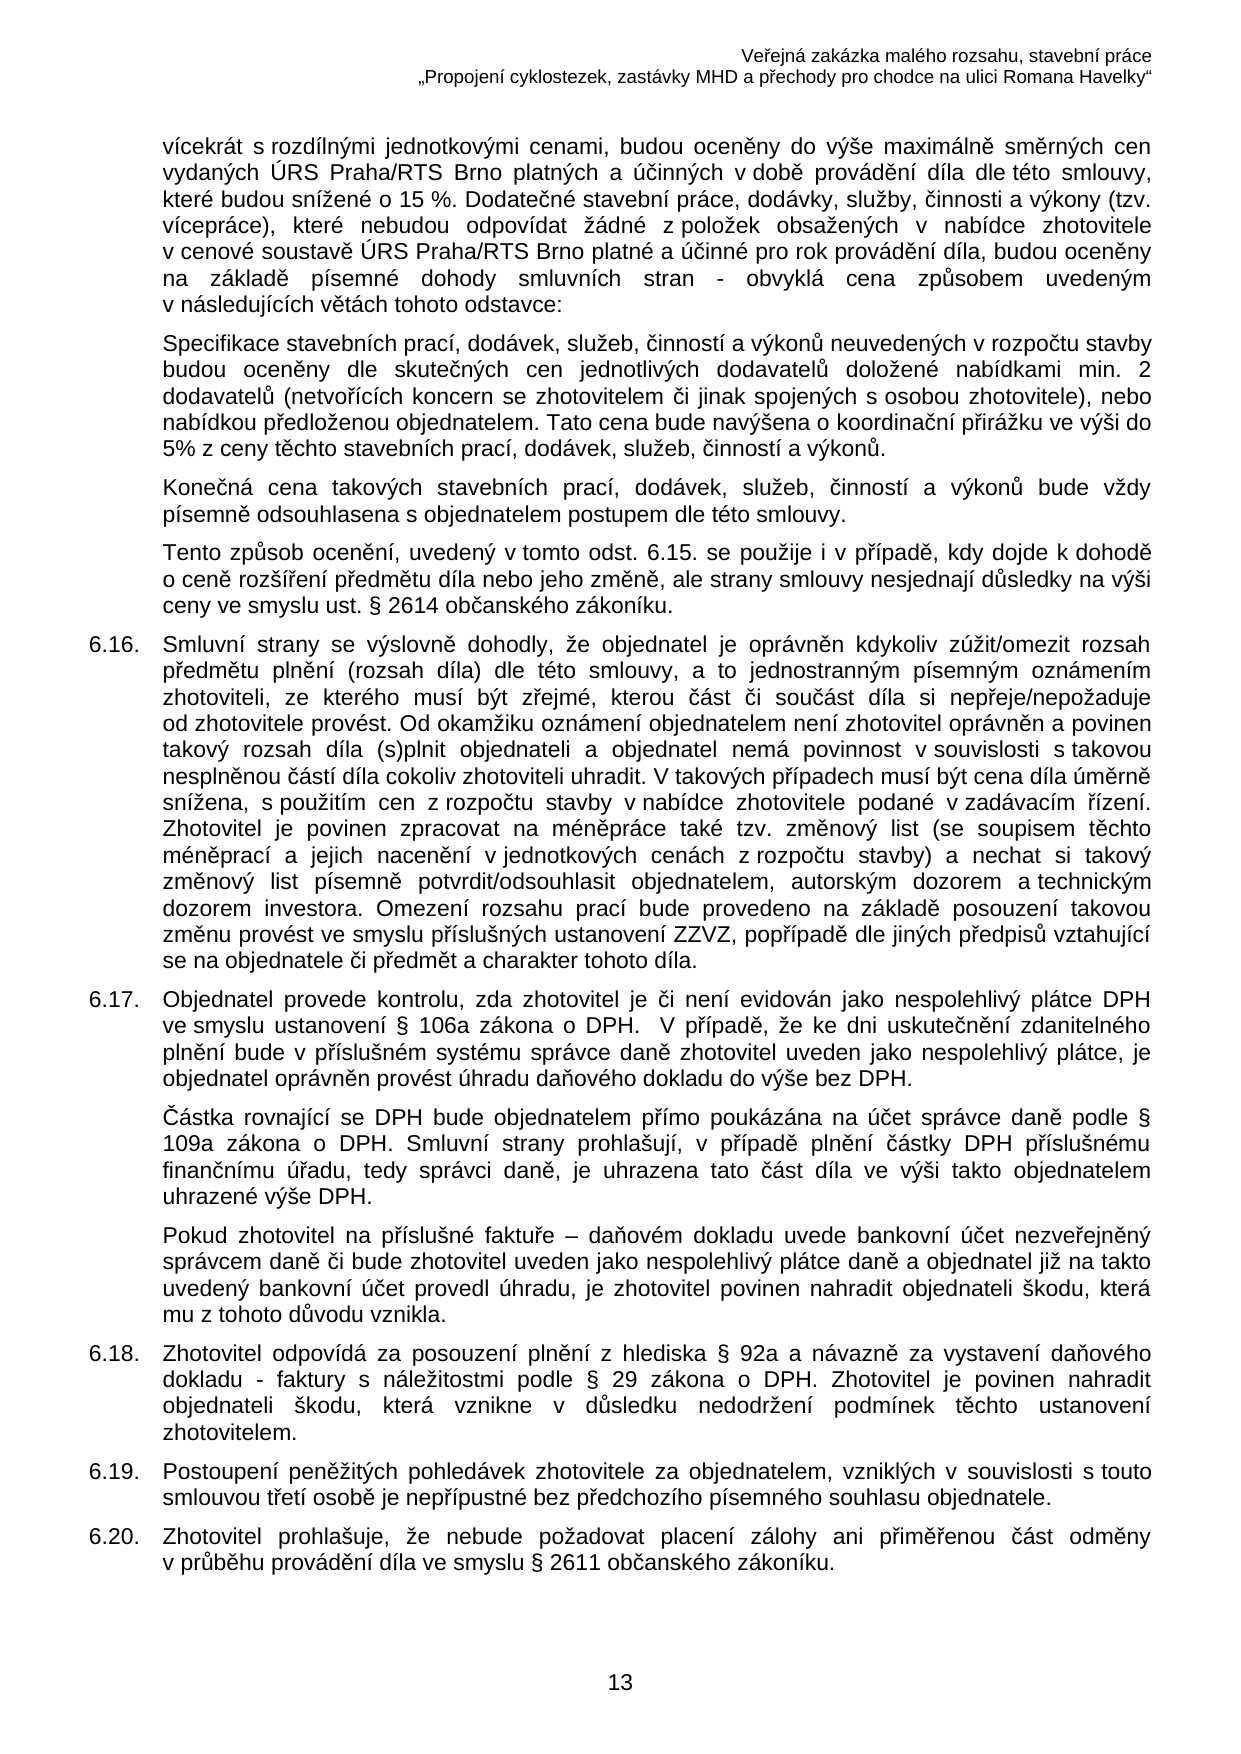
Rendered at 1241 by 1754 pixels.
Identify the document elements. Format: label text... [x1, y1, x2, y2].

text Pokud zhotovitel na příslušné faktuře – daňovém dokladu uvede bankovní účet nezveřejněný správcem daně či bude zhotovitel uveden jako nespolehlivý plátce daně a objednatel již na takto uvedený bankovní účet provedl úhradu, je zhotovitel povinen nahradit objednateli škodu, která mu z tohoto důvodu vznikla. [162, 1222, 1152, 1327]
list Objednatel provede kontrolu, zda zhotovitel je či není evidován jako nespolehlivý plátce DPH ve smyslu ustanovení § 106a zákona o DPH. V případě, že ke dni uskutečnění zdanitelného plnění bude v příslušném systému správce daně zhotovitel uveden jako nespolehlivý plátce, je objednatel oprávněn provést úhradu daňového dokladu do výše bez DPH. [89, 986, 1152, 1091]
text Tento způsob ocenění, uvedený v tomto odst. 6.15. se použije i v případě, kdy dojde k dohodě o ceně rozšíření předmětu díla nebo jeho změně, ale strany smlouvy nesjednají důsledky na výši ceny ve smyslu ust. § 2614 občanského zákoníku. [162, 539, 1152, 618]
text Částka rovnající se DPH bude objednatelem přímo poukázána na účet správce daně podle § 109a zákona o DPH. Smluvní strany prohlašují, v případě plnění částky DPH příslušnému finančnímu úřadu, tedy správci daně, je uhrazena tato část díla ve výši takto objednatelem uhrazené výše DPH. [162, 1104, 1152, 1209]
list Smluvní strany se výslovně dohodly, že objednatel je oprávněn kdykoliv zúžit/omezit rozsah předmětu plnění (rozsah díla) dle této smlouvy, a to jednostranným písemným oznámením zhotoviteli, ze kterého musí být zřejmé, kterou část či součást díla si nepřeje/nepožaduje od zhotovitele provést. Od okamžiku oznámení objednatelem není zhotovitel oprávněn a povinen takový rozsah díla (s)plnit objednateli a objednatel nemá povinnost v souvislosti s takovou nesplněnou částí díla cokoliv zhotoviteli uhradit. V takových případech musí být cena díla úměrně snížena, s použitím cen z rozpočtu stavby v nabídce zhotovitele podané v zadávacím řízení. Zhotovitel je povinen zpracovat na méněpráce také tzv. změnový list (se soupisem těchto méněprací a jejich nacenění v jednotkových cenách z rozpočtu stavby) a nechat si takový změnový list písemně potvrdit/odsouhlasit objednatelem, autorským dozorem a technickým dozorem investora. Omezení rozsahu prací bude provedeno na základě posouzení takovou změnu provést ve smyslu příslušných ustanovení ZZVZ, popřípadě dle jiných předpisů vztahující se na objednatele či předmět a charakter tohoto díla. [89, 631, 1152, 973]
list Zhotovitel odpovídá za posouzení plnění z hlediska § 92a a návazně za vystavení daňového dokladu - faktury s náležitostmi podle § 29 zákona o DPH. Zhotovitel je povinen nahradit objednateli škodu, která vznikne v důsledku nedodržení podmínek těchto ustanovení zhotovitelem. [89, 1340, 1152, 1445]
list Postoupení peněžitých pohledávek zhotovitele za objednatelem, vzniklých v souvislosti s touto smlouvou třetí osobě je nepřípustné bez předchozího písemného souhlasu objednatele. [89, 1458, 1152, 1510]
text Konečná cena takových stavebních prací, dodávek, služeb, činností a výkonů bude vždy písemně odsouhlasena s objednatelem postupem dle této smlouvy. [162, 474, 1152, 527]
text Specifikace stavebních prací, dodávek, služeb, činností a výkonů neuvedených v rozpočtu stavby budou oceněny dle skutečných cen jednotlivých dodavatelů doložené nabídkami min. 2 dodavatelů (netvořících koncern se zhotovitelem či jinak spojených s osobou zhotovitele), nebo nabídkou předloženou objednatelem. Tato cena bude navýšena o koordinační přirážku ve výši do 5% z ceny těchto stavebních prací, dodávek, služeb, činností a výkonů. [162, 330, 1152, 462]
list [89, 133, 1152, 317]
list Zhotovitel prohlašuje, že nebude požadovat placení zálohy ani přiměřenou část odměny v průběhu provádění díla ve smyslu § 2611 občanského zákoníku. [89, 1523, 1152, 1576]
